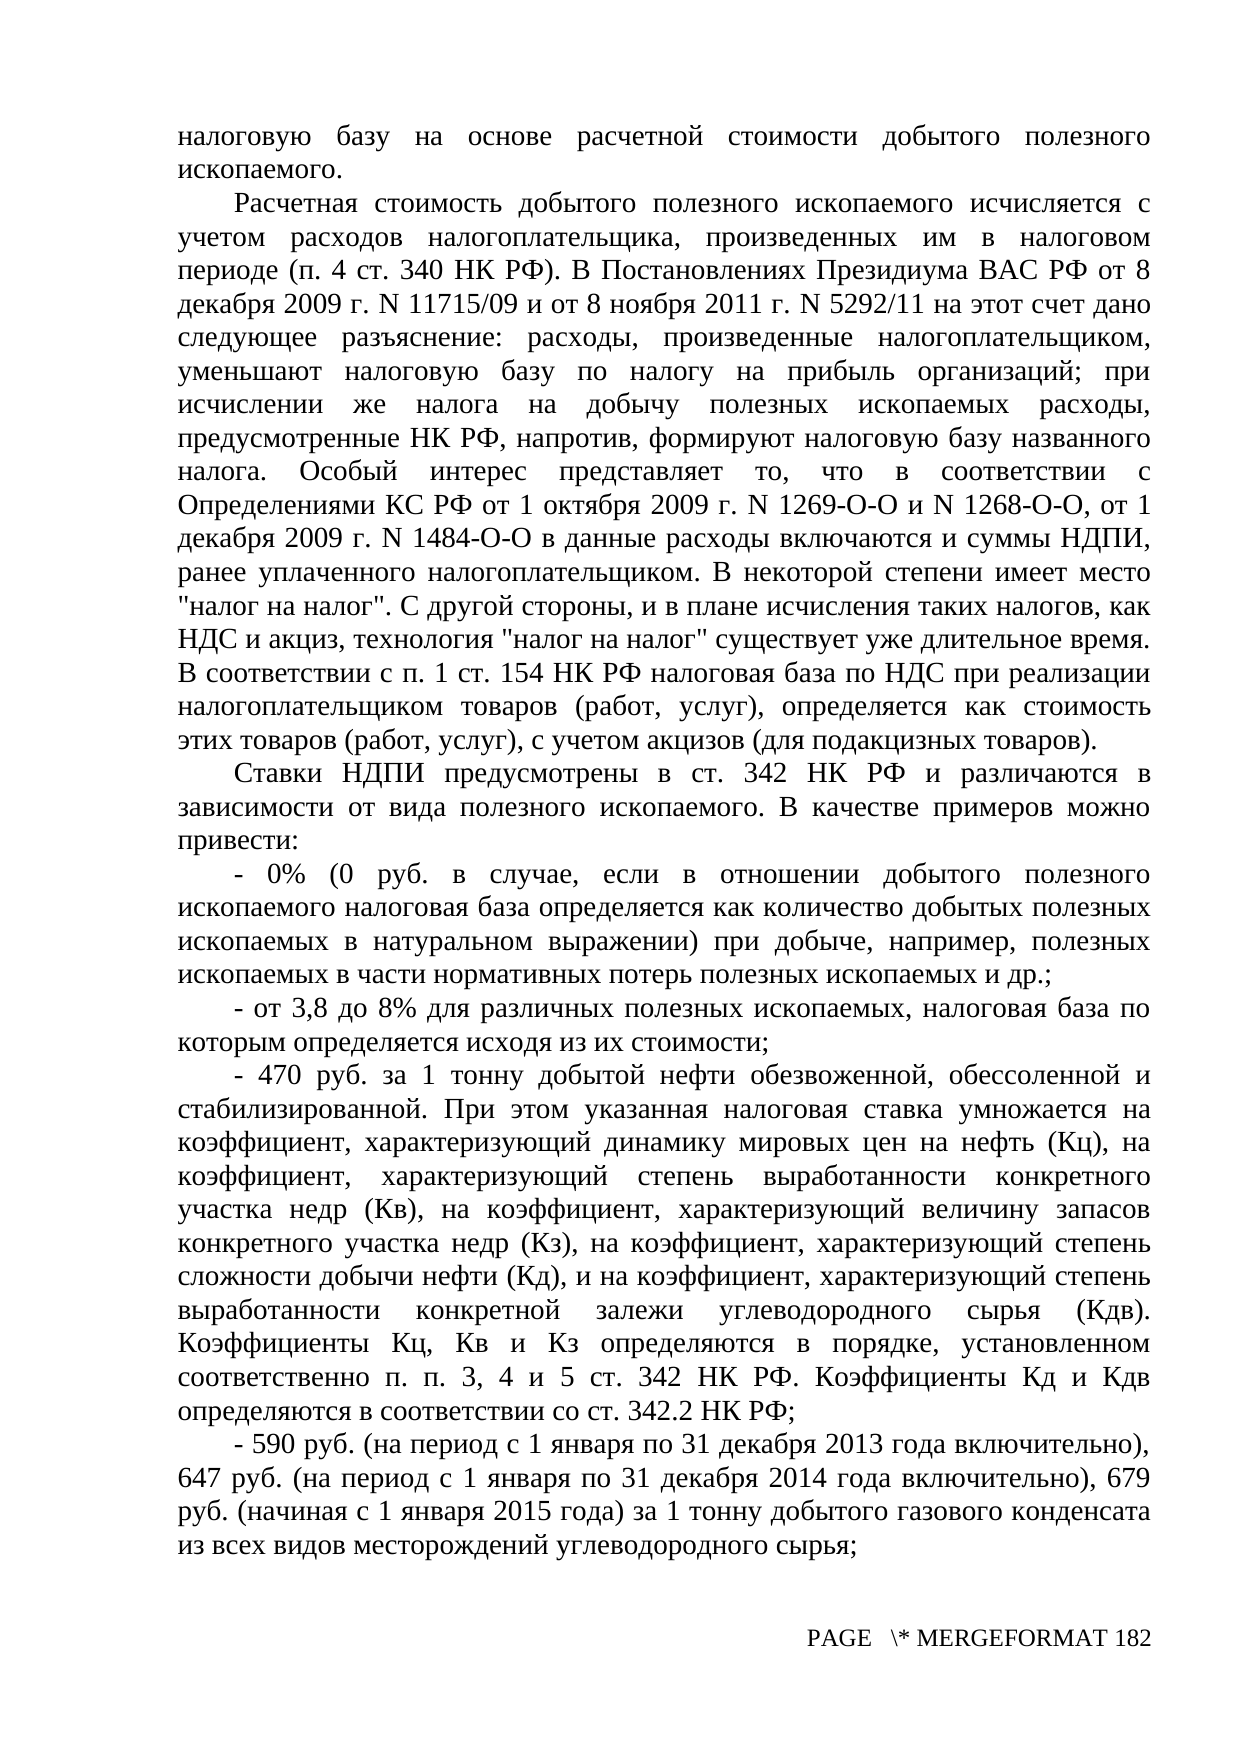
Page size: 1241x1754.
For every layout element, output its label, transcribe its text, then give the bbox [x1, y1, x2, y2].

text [177, 118, 1152, 185]
text Ставки НДПИ предусмотрены в ст. 342 НК РФ и различаются в зависимости от вида полезного ископаемого. В качестве примеров можно привести: [177, 755, 1152, 856]
text - от 3,8 до 8% для различных полезных ископаемых, налоговая база по которым определяется исходя из их стоимости; [177, 990, 1152, 1057]
text - 470 руб. за 1 тонну добытой нефти обезвоженной, обессоленной и стабилизированной. При этом указанная налоговая ставка умножается на коэффициент, характеризующий динамику мировых цен на нефть (Кц), на коэффициент, характеризующий степень выработанности конкретного участка недр (Кв), на коэффициент, характеризующий величину запасов конкретного участка недр (Кз), на коэффициент, характеризующий степень сложности добычи нефти (Кд), и на коэффициент, характеризующий степень выработанности конкретной залежи углеводородного сырья (Кдв). Коэффициенты Кц, Кв и Кз определяются в порядке, установленном соответственно п. п. 3, 4 и 5 ст. 342 НК РФ. Коэффициенты Кд и Кдв определяются в соответствии со ст. 342.2 НК РФ; [177, 1057, 1152, 1426]
text - 590 руб. (на период с 1 января по 31 декабря 2013 года включительно), 647 руб. (на период с 1 января по 31 декабря 2014 года включительно), 679 руб. (начиная с 1 января 2015 года) за 1 тонну добытого газового конденсата из всех видов месторождений углеводородного сырья; [177, 1426, 1152, 1560]
text Расчетная стоимость добытого полезного ископаемого исчисляется с учетом расходов налогоплательщика, произведенных им в налоговом периоде (п. 4 ст. 340 НК РФ). В Постановлениях Президиума ВАС РФ от 8 декабря 2009 г. N 11715/09 и от 8 ноября 2011 г. N 5292/11 на этот счет дано следующее разъяснение: расходы, произведенные налогоплательщиком, уменьшают налоговую базу по налогу на прибыль организаций; при исчислении же налога на добычу полезных ископаемых расходы, предусмотренные НК РФ, напротив, формируют налоговую базу названного налога. Особый интерес представляет то, что в соответствии с Определениями КС РФ от 1 октября 2009 г. N 1269-О-О и N 1268-О-О, от 1 декабря 2009 г. N 1484-О-О в данные расходы включаются и суммы НДПИ, ранее уплаченного налогоплательщиком. В некоторой степени имеет место "налог на налог". С другой стороны, и в плане исчисления таких налогов, как НДС и акциз, технология "налог на налог" существует уже длительное время. В соответствии с п. 1 ст. 154 НК РФ налоговая база по НДС при реализации налогоплательщиком товаров (работ, услуг), определяется как стоимость этих товаров (работ, услуг), с учетом акцизов (для подакцизных товаров). [177, 185, 1152, 755]
text - 0% (0 руб. в случае, если в отношении добытого полезного ископаемого налоговая база определяется как количество добытых полезных ископаемых в натуральном выражении) при добыче, например, полезных ископаемых в части нормативных потерь полезных ископаемых и др.; [177, 856, 1152, 990]
